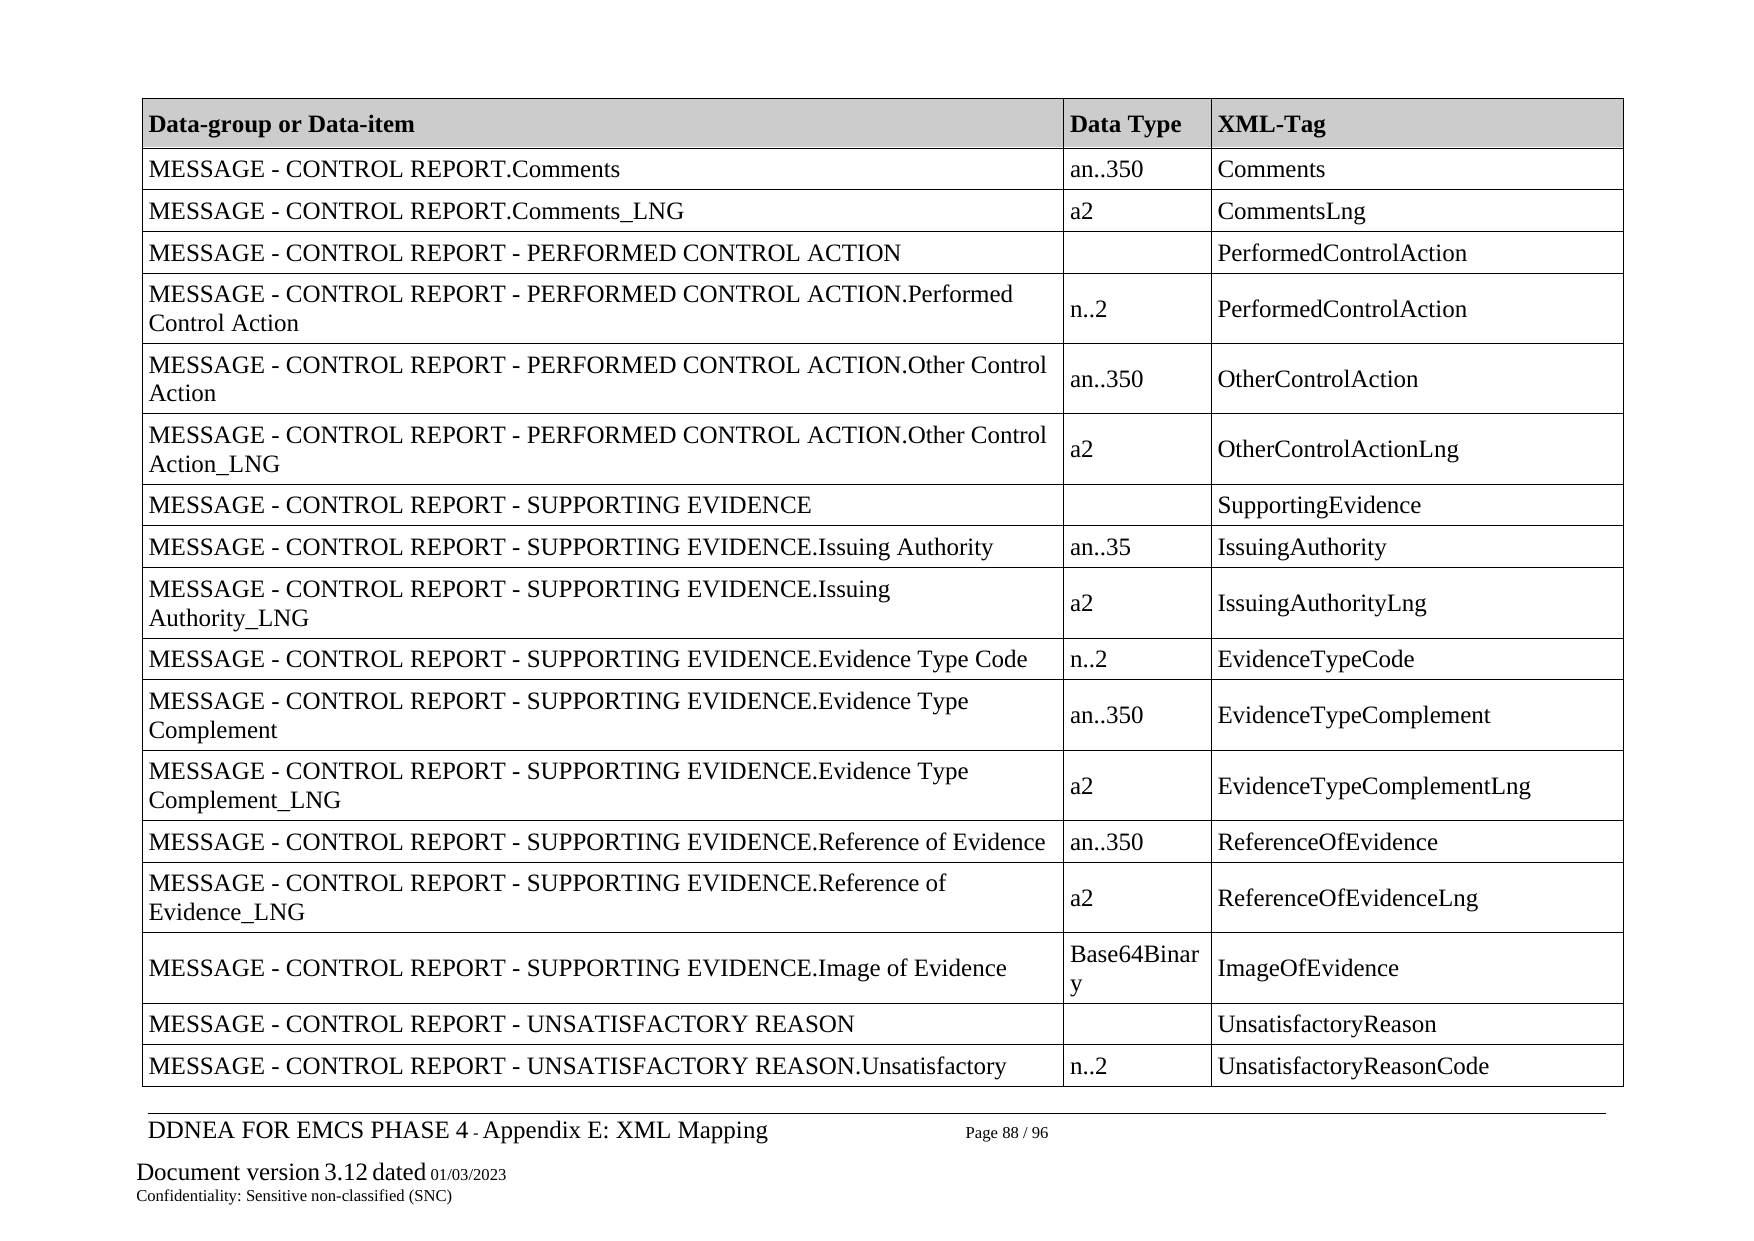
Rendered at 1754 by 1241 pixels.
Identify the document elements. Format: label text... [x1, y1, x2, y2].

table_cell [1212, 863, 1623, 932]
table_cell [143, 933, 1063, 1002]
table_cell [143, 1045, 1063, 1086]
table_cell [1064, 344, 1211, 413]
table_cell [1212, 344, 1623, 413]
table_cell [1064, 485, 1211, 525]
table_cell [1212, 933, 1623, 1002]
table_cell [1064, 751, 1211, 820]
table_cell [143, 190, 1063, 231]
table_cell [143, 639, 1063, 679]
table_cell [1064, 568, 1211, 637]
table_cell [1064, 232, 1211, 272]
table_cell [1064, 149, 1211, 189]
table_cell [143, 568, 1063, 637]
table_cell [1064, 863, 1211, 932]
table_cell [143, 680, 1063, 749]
table_header Data Type [1064, 99, 1211, 147]
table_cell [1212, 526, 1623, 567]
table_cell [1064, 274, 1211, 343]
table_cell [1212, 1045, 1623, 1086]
table_header Data-group or Data-item [143, 99, 1063, 147]
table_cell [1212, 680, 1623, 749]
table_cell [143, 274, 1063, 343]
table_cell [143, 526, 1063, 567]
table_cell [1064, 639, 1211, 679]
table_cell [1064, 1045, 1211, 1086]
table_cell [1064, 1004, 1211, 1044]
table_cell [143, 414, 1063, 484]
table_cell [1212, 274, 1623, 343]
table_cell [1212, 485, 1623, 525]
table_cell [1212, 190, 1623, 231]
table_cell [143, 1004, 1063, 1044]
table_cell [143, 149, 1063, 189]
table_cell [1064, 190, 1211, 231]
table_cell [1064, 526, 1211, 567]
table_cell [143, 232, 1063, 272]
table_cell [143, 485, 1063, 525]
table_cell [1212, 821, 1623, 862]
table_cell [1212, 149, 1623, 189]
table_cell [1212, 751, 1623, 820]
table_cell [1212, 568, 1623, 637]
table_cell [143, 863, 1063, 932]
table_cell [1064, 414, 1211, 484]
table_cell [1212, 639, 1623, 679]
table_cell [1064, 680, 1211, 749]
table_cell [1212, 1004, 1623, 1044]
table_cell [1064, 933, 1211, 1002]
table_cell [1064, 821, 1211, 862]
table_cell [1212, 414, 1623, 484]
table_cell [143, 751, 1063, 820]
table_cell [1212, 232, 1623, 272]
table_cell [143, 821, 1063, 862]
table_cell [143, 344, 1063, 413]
table_header XML-Tag [1212, 99, 1623, 147]
